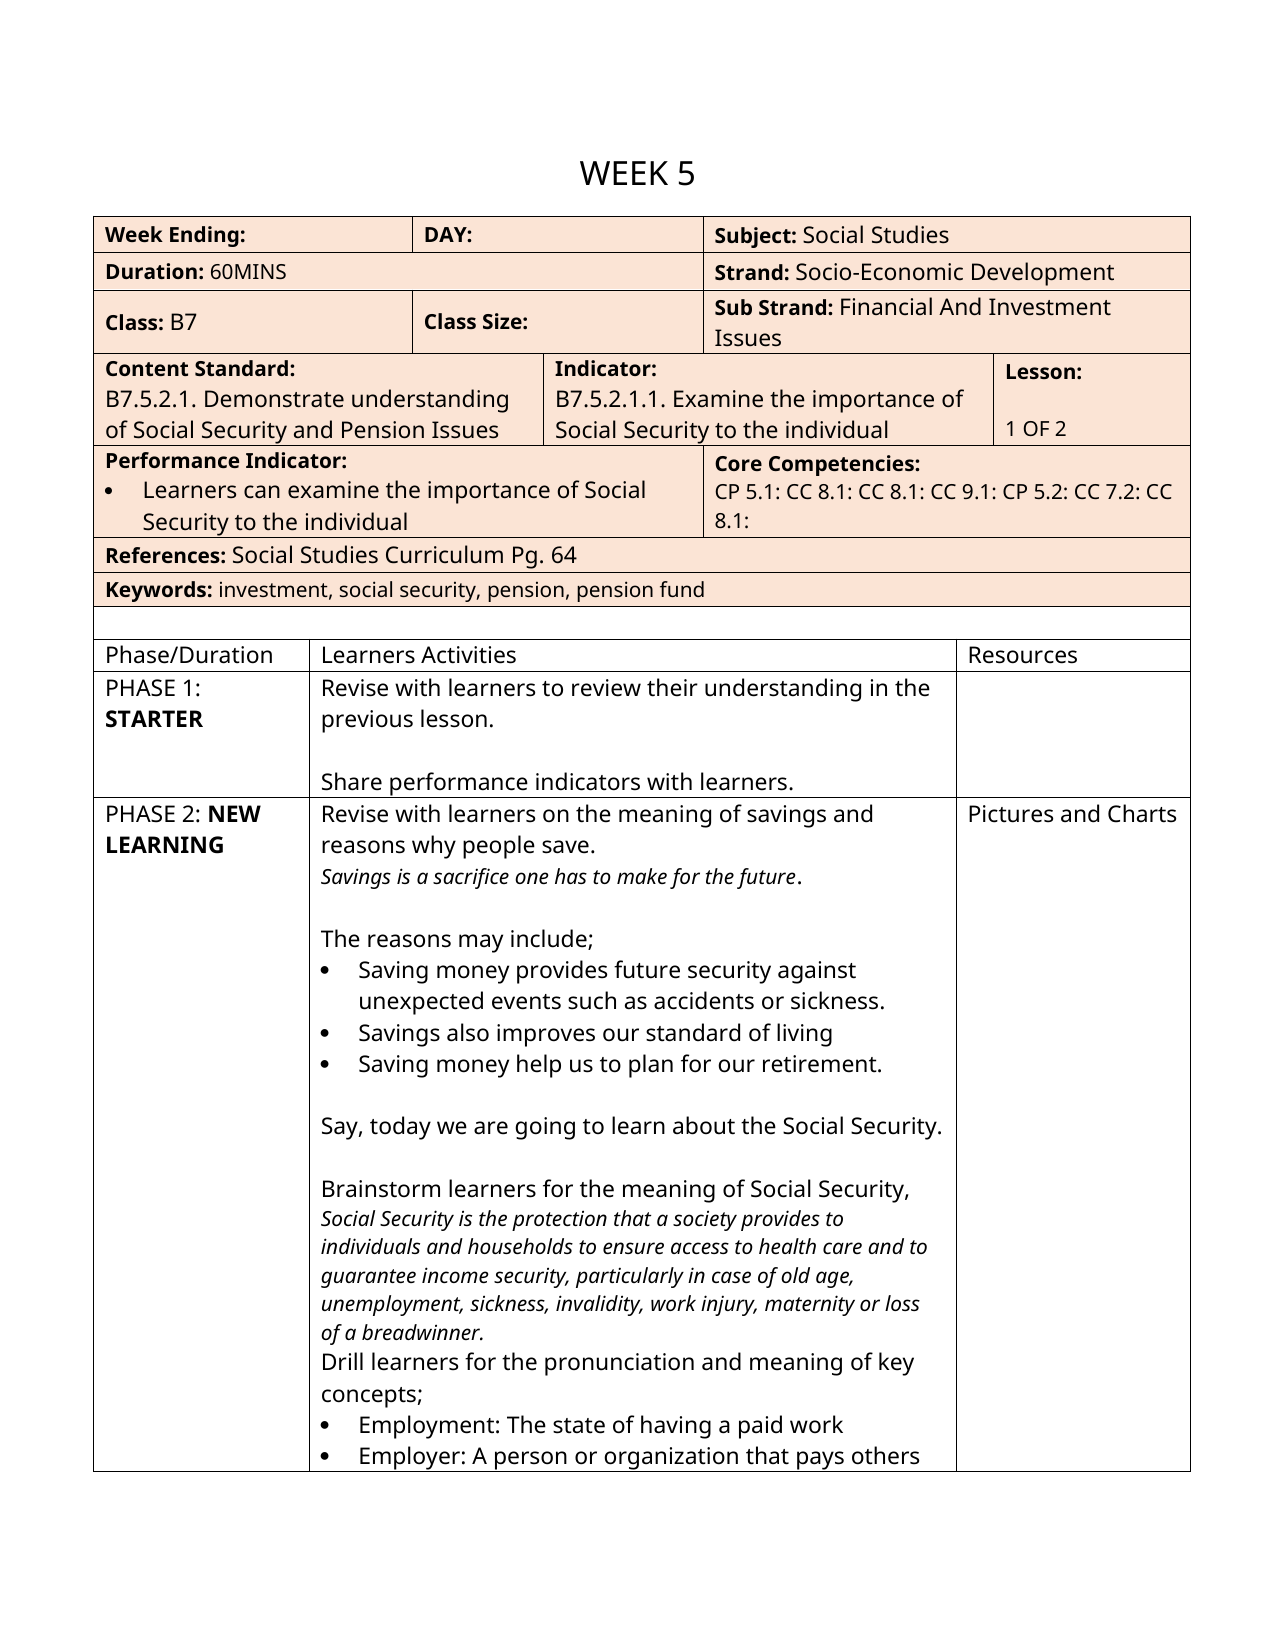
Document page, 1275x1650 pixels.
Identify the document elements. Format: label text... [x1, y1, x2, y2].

table_cell [957, 672, 1190, 797]
table_cell Class: B7 [94, 291, 412, 353]
table_cell Sub Strand: Financial And Investment Issues [704, 291, 1190, 353]
table_header Subject: Social Studies [704, 217, 1190, 252]
table_cell Pictures and Charts [957, 798, 1190, 1471]
table_cell Duration: 60MINS [94, 253, 703, 289]
table_cell Phase/Duration [94, 640, 309, 671]
table_cell Keywords: investment, social security, pension, pension fund [94, 573, 1190, 606]
table_cell Content Standard: B7.5.2.1. Demonstrate understanding of Social Security and Pension Issues [94, 354, 543, 445]
table_cell [94, 607, 1190, 638]
table_header Week Ending: [94, 217, 412, 252]
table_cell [310, 798, 956, 1471]
table_cell Class Size: [413, 291, 703, 353]
table_cell Resources [957, 640, 1190, 671]
table_cell Performance Indicator: Learners can examine the importance of Social Security to the individual [94, 446, 703, 537]
table_cell Indicator: B7.5.2.1.1. Examine the importance of Social Security to the individual [544, 354, 993, 445]
table_header DAY: [413, 217, 703, 252]
text WEEK 5 [150, 150, 1125, 195]
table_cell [94, 798, 309, 1471]
table_cell Lesson: 1 OF 2 [994, 354, 1190, 445]
table_cell Strand: Socio-Economic Development [704, 253, 1190, 289]
table_cell Core Competencies: CP 5.1: CC 8.1: CC 8.1: CC 9.1: CP 5.2: CC 7.2: CC 8.1: [704, 446, 1190, 537]
table_cell Revise with learners to review their understanding in the previous lesson. Share performance indicators with learners. [310, 672, 956, 797]
table_cell References: Social Studies Curriculum Pg. 64 [94, 538, 1190, 572]
table_cell Learners Activities [310, 640, 956, 671]
table_cell PHASE 1: STARTER [94, 672, 309, 797]
